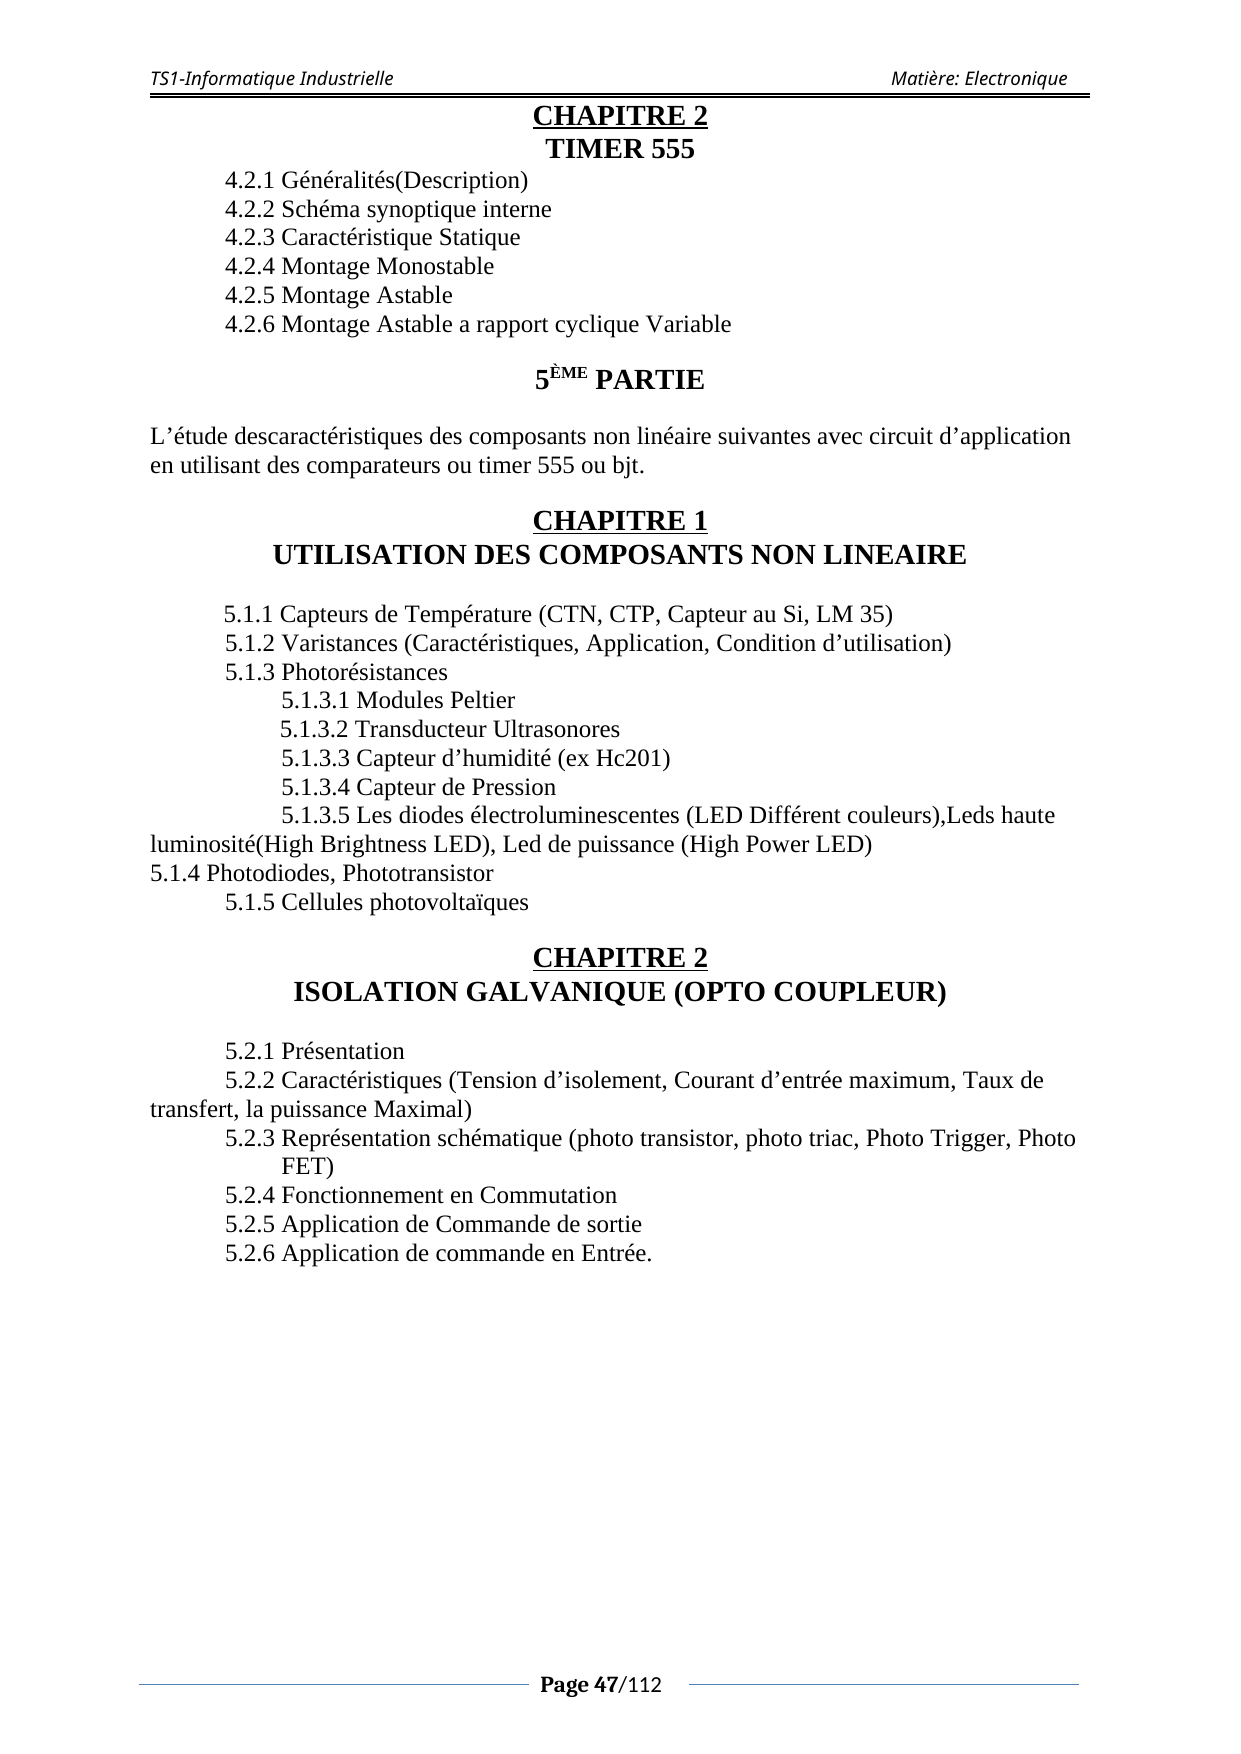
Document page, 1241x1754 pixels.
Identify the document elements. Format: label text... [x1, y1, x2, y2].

text 4.2.2 Schéma synoptique interne [150, 194, 1090, 222]
text 5.2.5 Application de Commande de sortie [150, 1209, 1090, 1238]
text 5.2.4 Fonctionnement en Commutation [150, 1180, 1090, 1209]
text 5.2.3 Représentation schématique (photo transistor, photo triac, Photo Trigger, Photo [150, 1123, 1090, 1151]
text 5.2.2 Caractéristiques (Tension d’isolement, Courant d’entrée maximum, Taux de [150, 1065, 1090, 1094]
text 5.1.3.2 Transducteur Ultrasonores [150, 714, 1090, 743]
text FET) [150, 1151, 1090, 1180]
text 5.2.1 Présentation [150, 1036, 1090, 1065]
text 4.2.6 Montage Astable a rapport cyclique Variable [150, 309, 1090, 337]
text luminosité(High Brightness LED), Led de puissance (High Power LED) [150, 829, 1090, 858]
text 5.1.5 Cellules photovoltaïques [150, 887, 1090, 916]
text 5.1.4 Photodiodes, Phototransistor [150, 858, 1090, 887]
text 4.2.3 Caractéristique Statique [150, 222, 1090, 251]
text transfert, la puissance Maximal) [150, 1094, 1090, 1123]
title Chapitre 2 IsolATION GALVANIQUE (Opto Coupleur) [150, 941, 1090, 1008]
text 5.1.3.1 Modules Peltier [150, 686, 1090, 714]
title 5ème partie [150, 362, 1090, 396]
text 5.1.2 Varistances (Caractéristiques, Application, Condition d’utilisation) [150, 628, 1090, 657]
text 5.1.3.4 Capteur de Pression [150, 772, 1090, 801]
text 5.1.3.3 Capteur d’humidité (ex Hc201) [150, 743, 1090, 772]
title Chapitre 1 Utilisation des Composants non Lineaire [150, 503, 1090, 571]
text 5.1.3 Photorésistances [150, 657, 1090, 686]
title L’étude descaractéristiques des composants non linéaire suivantes avec circuit d’application en utilisant des comparateurs ou timer 555 ou bjt. [150, 421, 1090, 478]
text 5.1.3.5 Les diodes électroluminescentes (LED Différent couleurs),Leds haute [150, 801, 1090, 829]
text 5.2.6 Application de commande en Entrée. [150, 1238, 1090, 1266]
title Chapitre 2 Timer 555 [150, 98, 1090, 165]
text 4.2.1 Généralités(Description) [150, 165, 1090, 194]
text 5.1.1 Capteurs de Température (CTN, CTP, Capteur au Si, LM 35) [179, 599, 1090, 628]
text 4.2.5 Montage Astable [150, 280, 1090, 309]
text 4.2.4 Montage Monostable [150, 251, 1090, 280]
